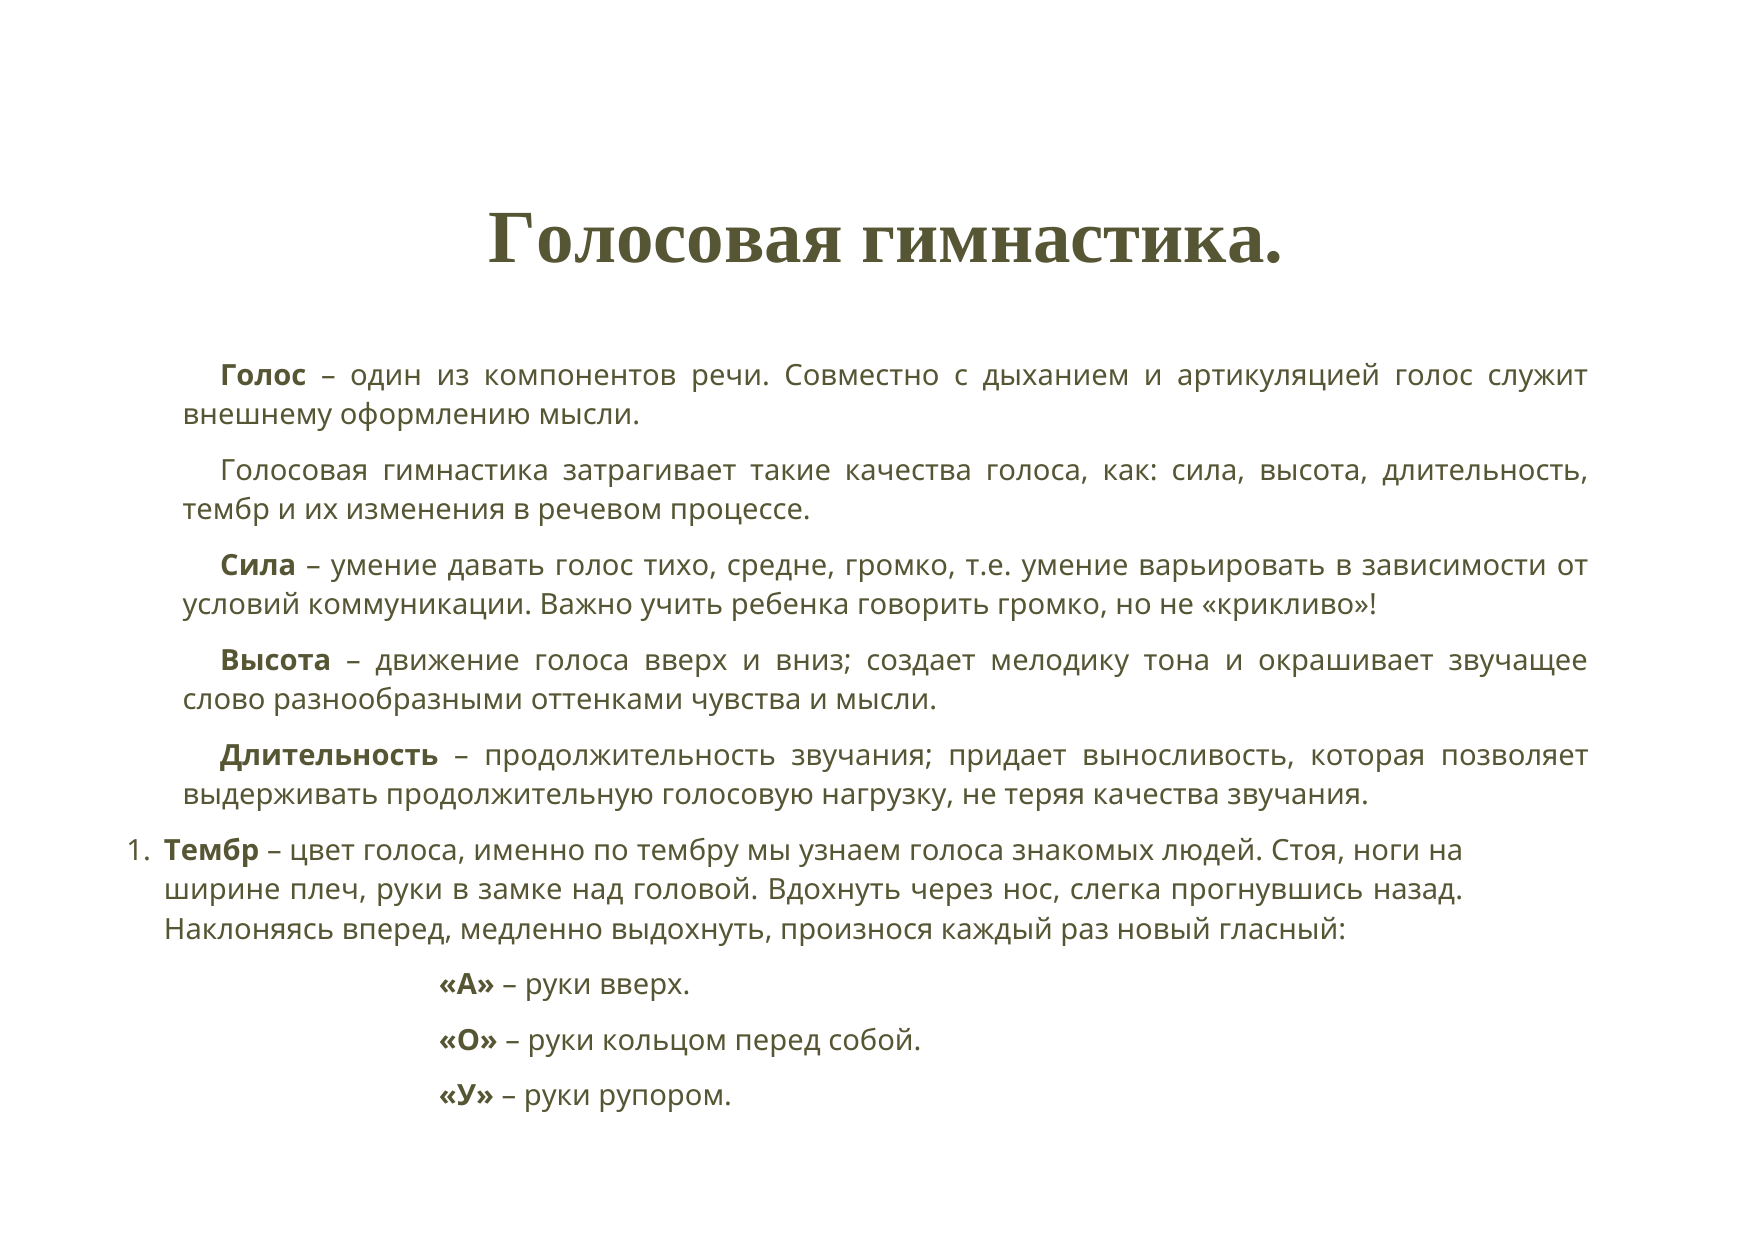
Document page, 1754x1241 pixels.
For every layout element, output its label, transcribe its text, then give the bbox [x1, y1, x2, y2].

text «У» – руки рупором. [401, 1074, 1371, 1114]
text Голосовая гимнастика. [89, 192, 1683, 278]
text «А» – руки вверх. [401, 963, 1371, 1003]
text «О» – руки кольцом перед собой. [401, 1019, 1371, 1058]
text Высота – движение голоса вверх и вниз; создает мелодику тона и окрашивает звучащее слово разнообразными оттенками чувства и мысли. [182, 639, 1589, 718]
text Сила – умение давать голос тихо, средне, громко, т.е. умение варьировать в зависимости от условий коммуникации. Важно учить ребенка говорить громко, но не «крикливо»! [182, 544, 1589, 623]
list Тембр – цвет голоса, именно по тембру мы узнаем голоса знакомых людей. Стоя, ноги на ширине плеч, руки в замке над головой. Вдохнуть через нос, слегка прогнувшись назад. Наклоняясь вперед, медленно выдохнуть, произнося каждый раз новый гласный: [126, 829, 1464, 948]
text Голосовая гимнастика затрагивает такие качества голоса, как: сила, высота, длительность, тембр и их изменения в речевом процессе. [182, 449, 1589, 528]
text Голос – один из компонентов речи. Совместно с дыханием и артикуляцией голос служит внешнему оформлению мысли. [182, 354, 1589, 433]
text Длительность – продолжительность звучания; придает выносливость, которая позволяет выдерживать продолжительную голосовую нагрузку, не теряя качества звучания. [182, 734, 1589, 813]
